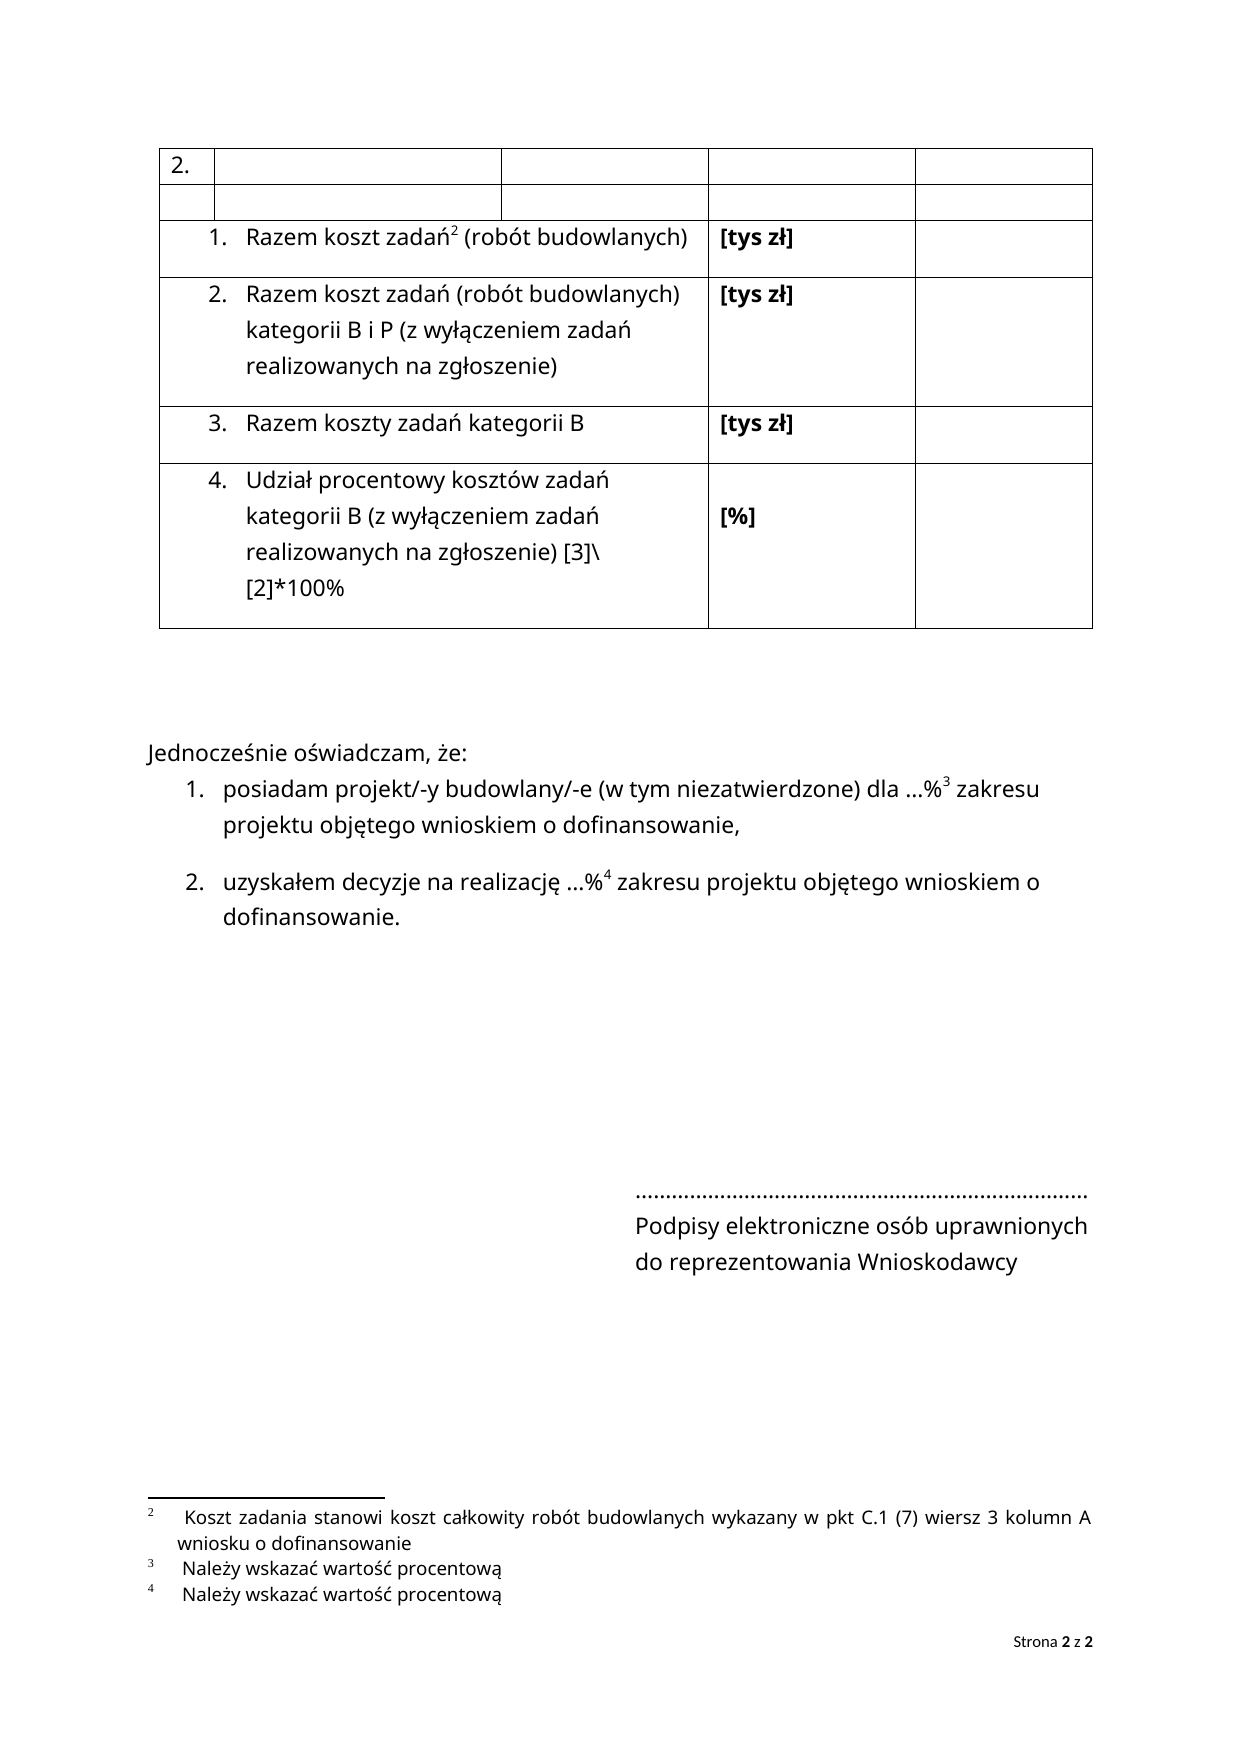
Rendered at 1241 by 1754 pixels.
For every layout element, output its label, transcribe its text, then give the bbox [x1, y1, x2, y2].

table_cell [916, 464, 1092, 628]
list uzyskałem decyzje na realizację …% zakresu projektu objętego wnioskiem o dofinansowanie. [185, 865, 1093, 933]
text Jednocześnie oświadczam, że: [148, 737, 1093, 768]
text Podpisy elektroniczne osób uprawnionych do reprezentowania Wnioskodawcy [635, 1210, 1093, 1277]
table_cell [709, 185, 915, 220]
table_cell [215, 185, 501, 220]
table_cell [tys zł] [709, 278, 915, 406]
table_cell 2. [160, 149, 214, 184]
table_cell [916, 149, 1092, 184]
table_cell [160, 185, 214, 220]
table_cell [916, 221, 1092, 277]
table_cell Razem koszt zadań (robót budowlanych) [160, 221, 708, 277]
list posiadam projekt/-y budowlany/-e (w tym niezatwierdzone) dla …% zakresu projektu objętego wnioskiem o dofinansowanie, [185, 773, 1093, 840]
table_cell [tys zł] [709, 407, 915, 463]
text ………………………………………………………………… [635, 1174, 1093, 1205]
table_cell [%] [709, 464, 915, 628]
table_cell [916, 278, 1092, 406]
table_cell Udział procentowy kosztów zadań kategorii B (z wyłączeniem zadań realizowanych na zgłoszenie) [3]\[2]*100% [160, 464, 708, 628]
table_cell [tys zł] [709, 221, 915, 277]
table_cell [502, 149, 708, 184]
table_cell [215, 149, 501, 184]
table_cell [709, 149, 915, 184]
table_cell [916, 407, 1092, 463]
table_cell Razem koszt zadań (robót budowlanych) kategorii B i P (z wyłączeniem zadań realizowanych na zgłoszenie) [160, 278, 708, 406]
table_cell [502, 185, 708, 220]
table_cell Razem koszty zadań kategorii B [160, 407, 708, 463]
table_cell [916, 185, 1092, 220]
